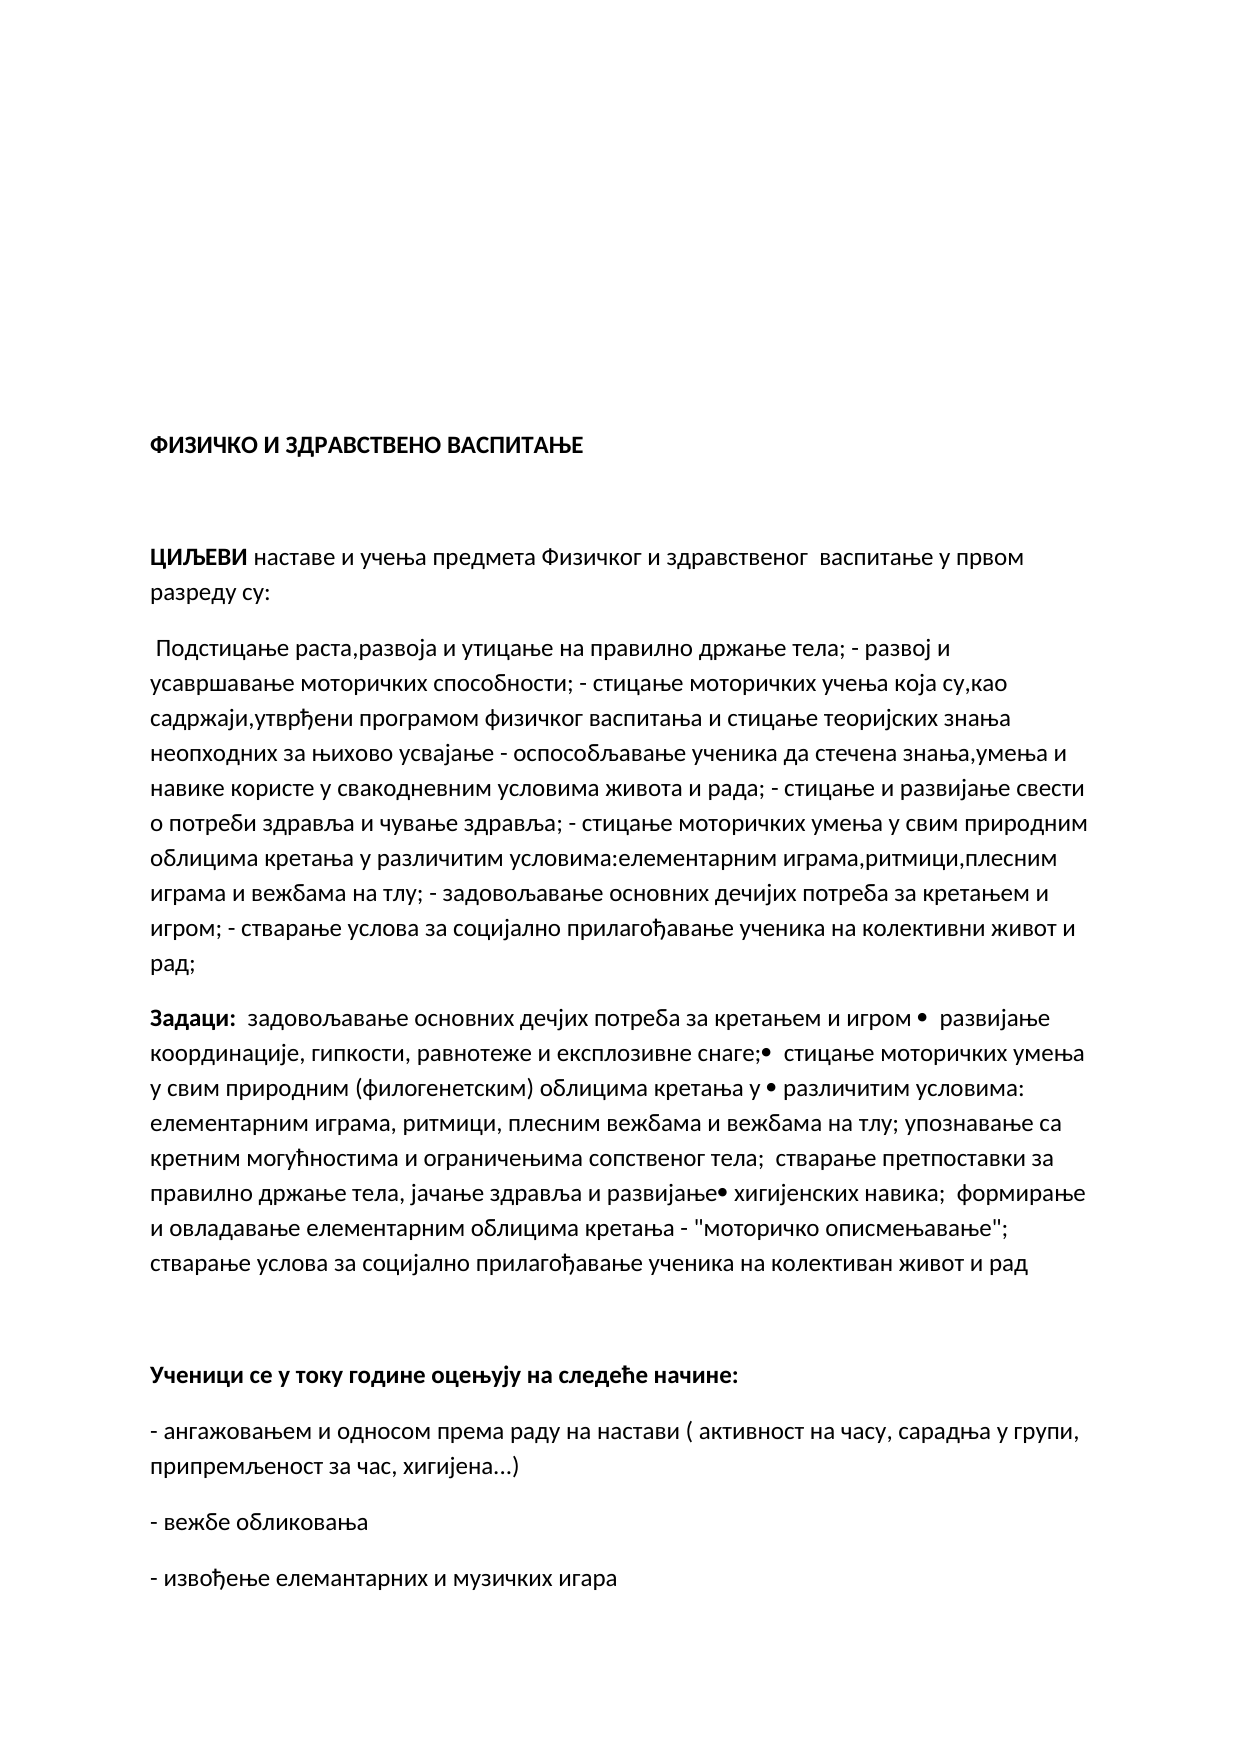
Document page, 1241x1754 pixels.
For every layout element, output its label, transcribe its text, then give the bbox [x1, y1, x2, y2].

text - извођење елемантарних и музичких игара [150, 1562, 1090, 1592]
text Задаци: задовољавање основних дечјих потреба за кретањем и игром развијање координације, гипкости, равнотеже и експлозивне снаге; стицање моторичких умења у свим природним (филогенетским) облицима кретања у различитим условима: елементарним играма, ритмици, плесним вежбама и вежбама на тлу; упознавање са кретним могућностима и ограничењима сопственог тела; стварање претпоставки за правилно држање тела, јачање здравља и развијање хигијенских навика; формирање и овладавање елементарним облицима кретања - "моторичко описмењавање"; стварање услова за социјално прилагођавање ученика на колективан живот и рад [150, 1002, 1090, 1278]
text Подстицање раста,развоја и утицање на правилно држање тела; - развој и усавршавање моторичких способности; - стицање моторичких учења која су,као садржаји,утврђени програмом физичког васпитања и стицање теоријских знања неопходних за њихово усвајање - оспособљавање ученика да стечена знања,умења и навике користе у свакодневним условима живота и рада; - стицање и развијање свести о потреби здравља и чување здравља; - стицање моторичких умења у свим природним облицима кретања у различитим условима:елементарним играма,ритмици,плесним играма и вежбама на тлу; - задовољавање основних дечијих потреба за кретањем и игром; - стварање услова за социјално прилагођавање ученика на колективни живот и рад; [150, 632, 1090, 977]
text ЦИЉЕВИ наставе и учења предмета Физичког и здравственог васпитање у првом разреду су: [150, 541, 1090, 606]
text - ангажовањем и односом према раду на настави ( активност на часу, сарадња у групи, припремљеност за час, хигијена...) [150, 1415, 1090, 1481]
text ФИЗИЧКО И ЗДРАВСТВЕНО ВАСПИТАЊЕ [150, 429, 1090, 460]
text Ученици се у току године оцењују на следеће начине: [150, 1359, 1090, 1390]
text - вежбе обликовања [150, 1506, 1090, 1536]
